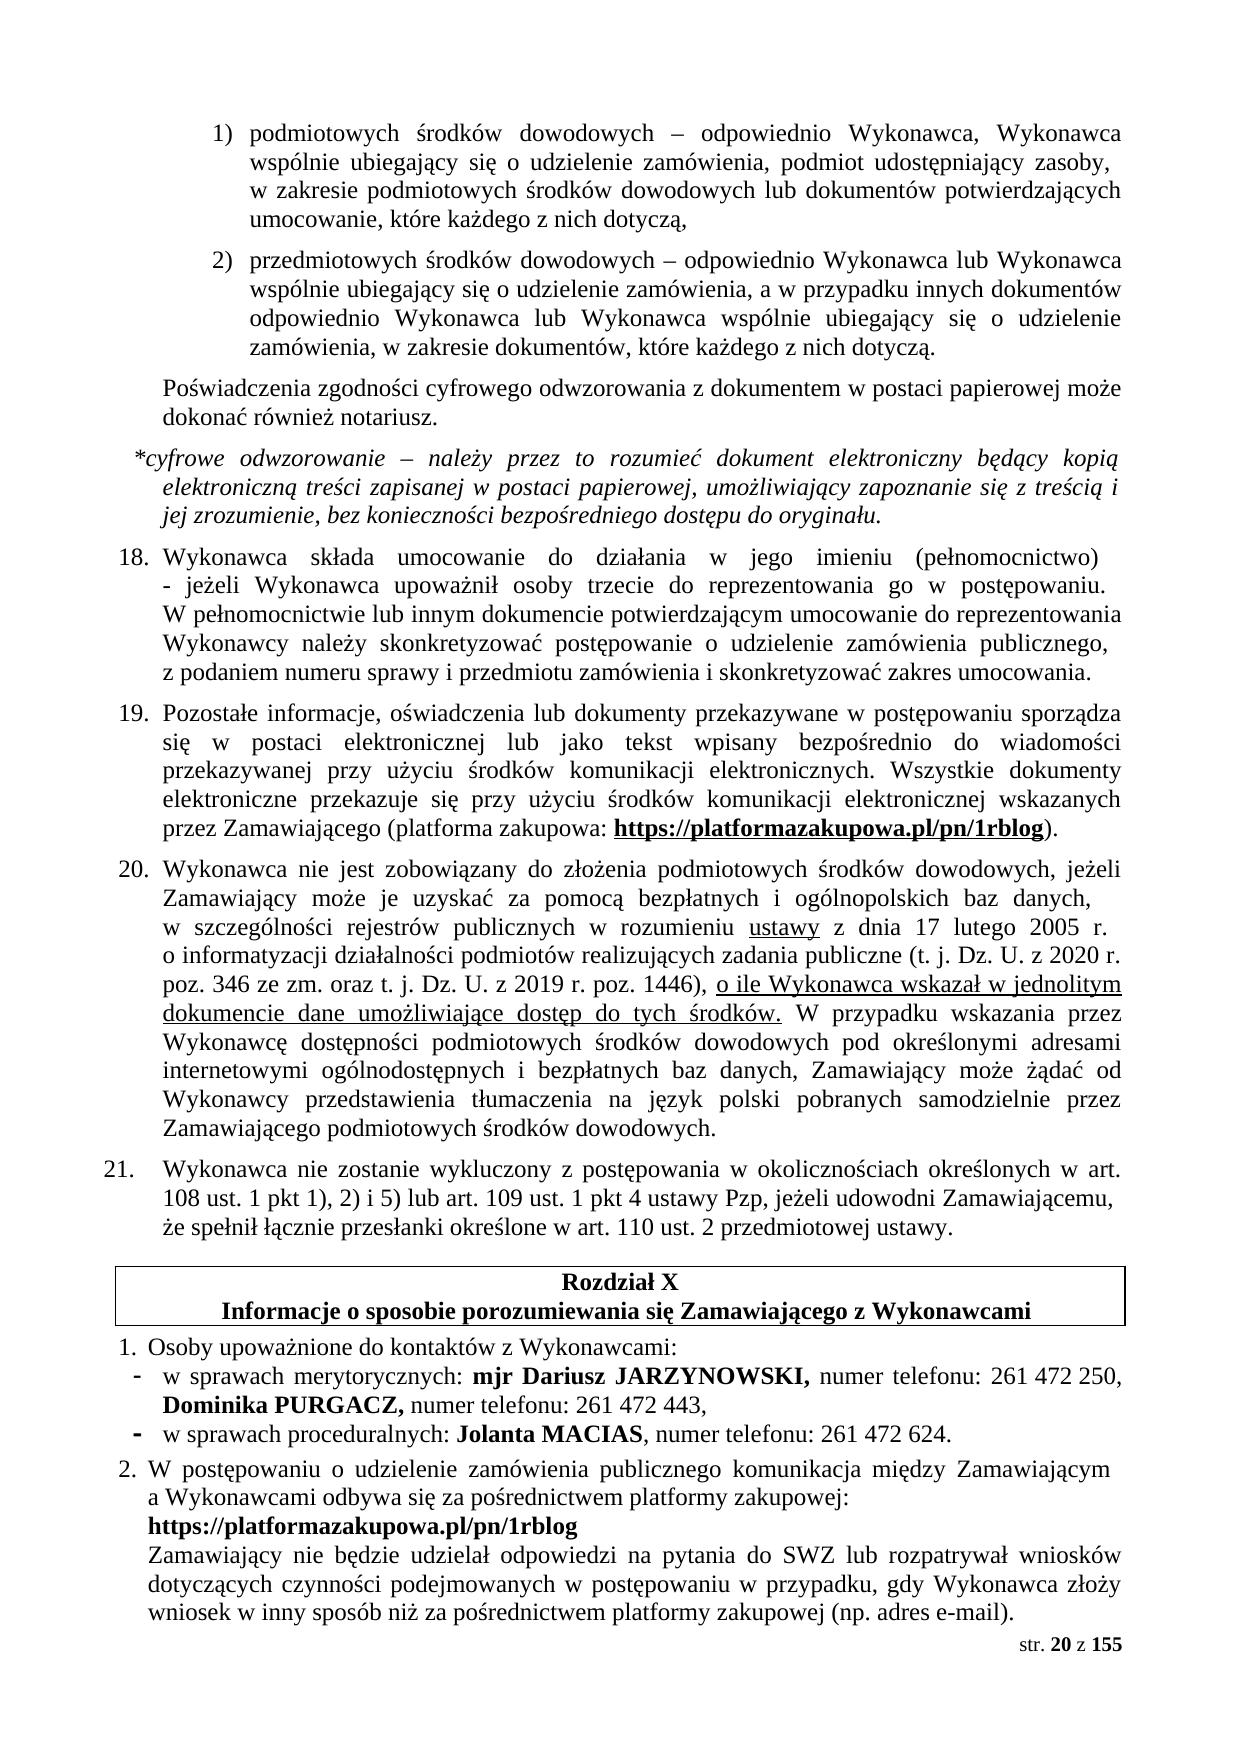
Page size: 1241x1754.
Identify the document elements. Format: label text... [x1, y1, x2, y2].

list W postępowaniu o udzielenie zamówienia publicznego komunikacja między Zamawiającym a Wykonawcami odbywa się za pośrednictwem platformy zakupowej: [118, 1454, 1122, 1511]
list podmiotowych środków dowodowych – odpowiednio Wykonawca, Wykonawca wspólnie ubiegający się o udzielenie zamówienia, podmiot udostępniający zasoby, w zakresie podmiotowych środków dowodowych lub dokumentów potwierdzających umocowanie, które każdego z nich dotyczą, [212, 118, 1122, 233]
text Poświadczenia zgodności cyfrowego odwzorowania z dokumentem w postaci papierowej może dokonać również notariusz. [162, 373, 1122, 431]
list Wykonawca nie jest zobowiązany do złożenia podmiotowych środków dowodowych, jeżeli Zamawiający może je uzyskać za pomocą bezpłatnych i ogólnopolskich baz danych, w szczególności rejestrów publicznych w rozumieniu ustawy z dnia 17 lutego 2005 r. o informatyzacji działalności podmiotów realizujących zadania publiczne (t. j. Dz. U. z 2020 r. poz. 346 ze zm. oraz t. j. Dz. U. z 2019 r. poz. 1446), o ile Wykonawca wskazał w jednolitym dokumencie dane umożliwiające dostęp do tych środków. W przypadku wskazania przez Wykonawcę dostępności podmiotowych środków dowodowych pod określonymi adresami internetowymi ogólnodostępnych i bezpłatnych baz danych, Zamawiający może żądać od Wykonawcy przedstawienia tłumaczenia na język polski pobranych samodzielnie przez Zamawiającego podmiotowych środków dowodowych. [118, 854, 1122, 1142]
list Wykonawca nie zostanie wykluczony z postępowania w okolicznościach określonych w art. 108 ust. 1 pkt 1), 2) i 5) lub art. 109 ust. 1 pkt 4 ustawy Pzp, jeżeli udowodni Zamawiającemu, że spełnił łącznie przesłanki określone w art. 110 ust. 2 przedmiotowej ustawy. [103, 1154, 1122, 1241]
list w sprawach merytorycznych: mjr Dariusz JARZYNOWSKI, numer telefonu: 261 472 250, Dominika PURGACZ, numer telefonu: 261 472 443, [133, 1361, 1122, 1419]
text Informacje o sposobie porozumiewania się Zamawiającego z Wykonawcami [116, 1294, 1124, 1325]
list w sprawach proceduralnych: Jolanta MACIAS, numer telefonu: 261 472 624. [133, 1419, 1122, 1447]
list przedmiotowych środków dowodowych – odpowiednio Wykonawca lub Wykonawca wspólnie ubiegający się o udzielenie zamówienia, a w przypadku innych dokumentów odpowiednio Wykonawca lub Wykonawca wspólnie ubiegający się o udzielenie zamówienia, w zakresie dokumentów, które każdego z nich dotyczą. [212, 246, 1122, 361]
text Rozdział X [116, 1267, 1124, 1294]
text Zamawiający nie będzie udzielał odpowiedzi na pytania do SWZ lub rozpatrywał wniosków dotyczących czynności podejmowanych w postępowaniu w przypadku, gdy Wykonawca złoży wniosek w inny sposób niż za pośrednictwem platformy zakupowej (np. adres e-mail). [148, 1540, 1122, 1626]
text *cyfrowe odwzorowanie – należy przez to rozumieć dokument elektroniczny będący kopią elektroniczną treści zapisanej w postaci papierowej, umożliwiający zapoznanie się z treścią i jej zrozumienie, bez konieczności bezpośredniego dostępu do oryginału. [133, 443, 1122, 529]
list Osoby upoważnione do kontaktów z Wykonawcami: [118, 1332, 1122, 1361]
list Pozostałe informacje, oświadczenia lub dokumenty przekazywane w postępowaniu sporządza się w postaci elektronicznej lub jako tekst wpisany bezpośrednio do wiadomości przekazywanej przy użyciu środków komunikacji elektronicznych. Wszystkie dokumenty elektroniczne przekazuje się przy użyciu środków komunikacji elektronicznej wskazanych przez Zamawiającego (platforma zakupowa: https://platformazakupowa.pl/pn/1rblog). [118, 698, 1122, 842]
list https://platformazakupowa.pl/pn/1rblog [148, 1511, 1122, 1540]
list Wykonawca składa umocowanie do działania w jego imieniu (pełnomocnictwo) - jeżeli Wykonawca upoważnił osoby trzecie do reprezentowania go w postępowaniu. W pełnomocnictwie lub innym dokumencie potwierdzającym umocowanie do reprezentowania Wykonawcy należy skonkretyzować postępowanie o udzielenie zamówienia publicznego, z podaniem numeru sprawy i przedmiotu zamówienia i skonkretyzować zakres umocowania. [118, 542, 1122, 686]
